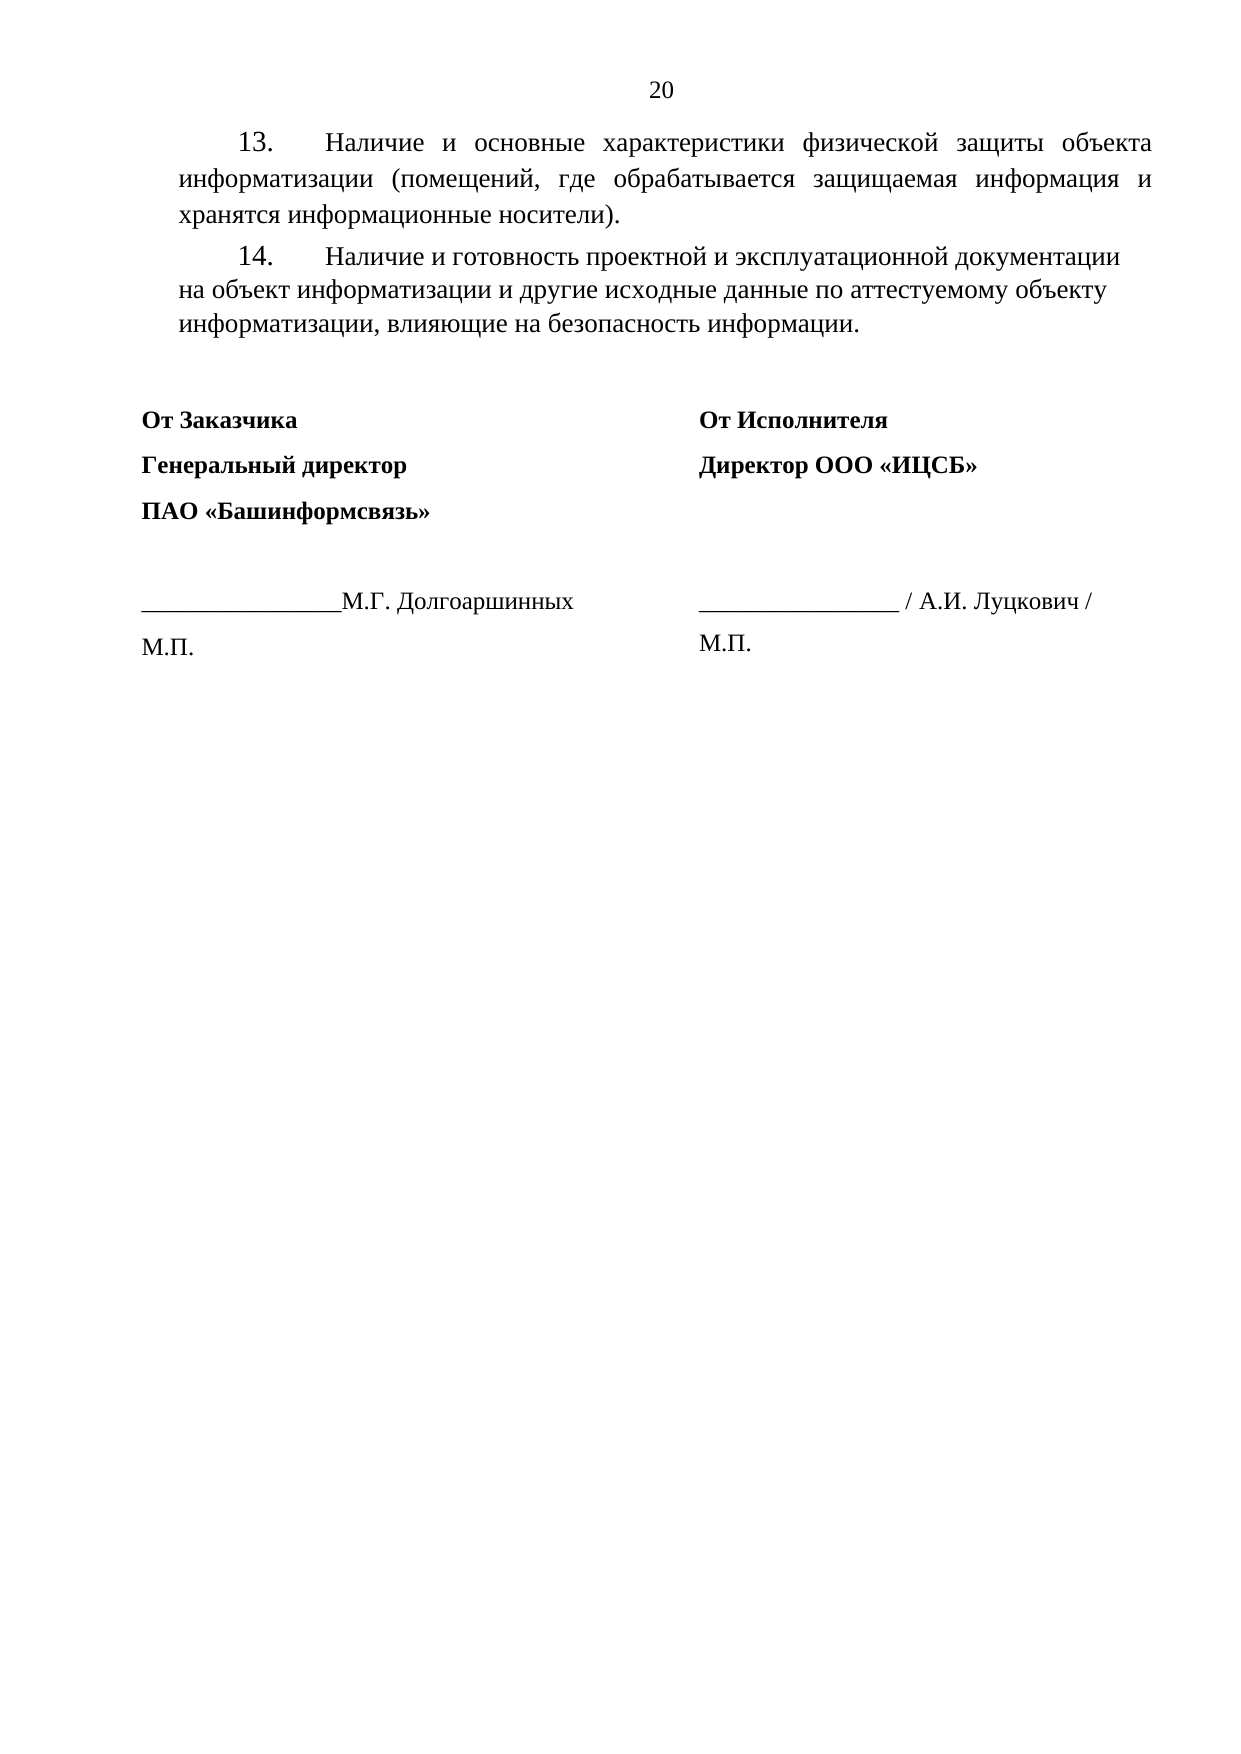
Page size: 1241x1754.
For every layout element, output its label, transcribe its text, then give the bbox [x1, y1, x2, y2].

list Наличие и основные характеристики физической защиты объекта информатизации (помещений, где обрабатывается защищаемая информация и хранятся информационные носители). [178, 124, 1153, 229]
table_cell ________________М.Г. Долгоаршинных М.П. [130, 586, 688, 718]
list Наличие и готовность проектной и эксплуатационной документации на объект информатизации и другие исходные данные по аттестуемому объекту информатизации, влияющие на безопасность информации. [178, 238, 1153, 338]
table_header От Исполнителя Директор ООО «ИЦСБ» [688, 405, 1200, 586]
table_header От Заказчика Генеральный директор ПАО «Башинформсвязь» [130, 405, 688, 586]
table_cell ________________ / А.И. Луцкович / М.П. [688, 586, 1200, 718]
